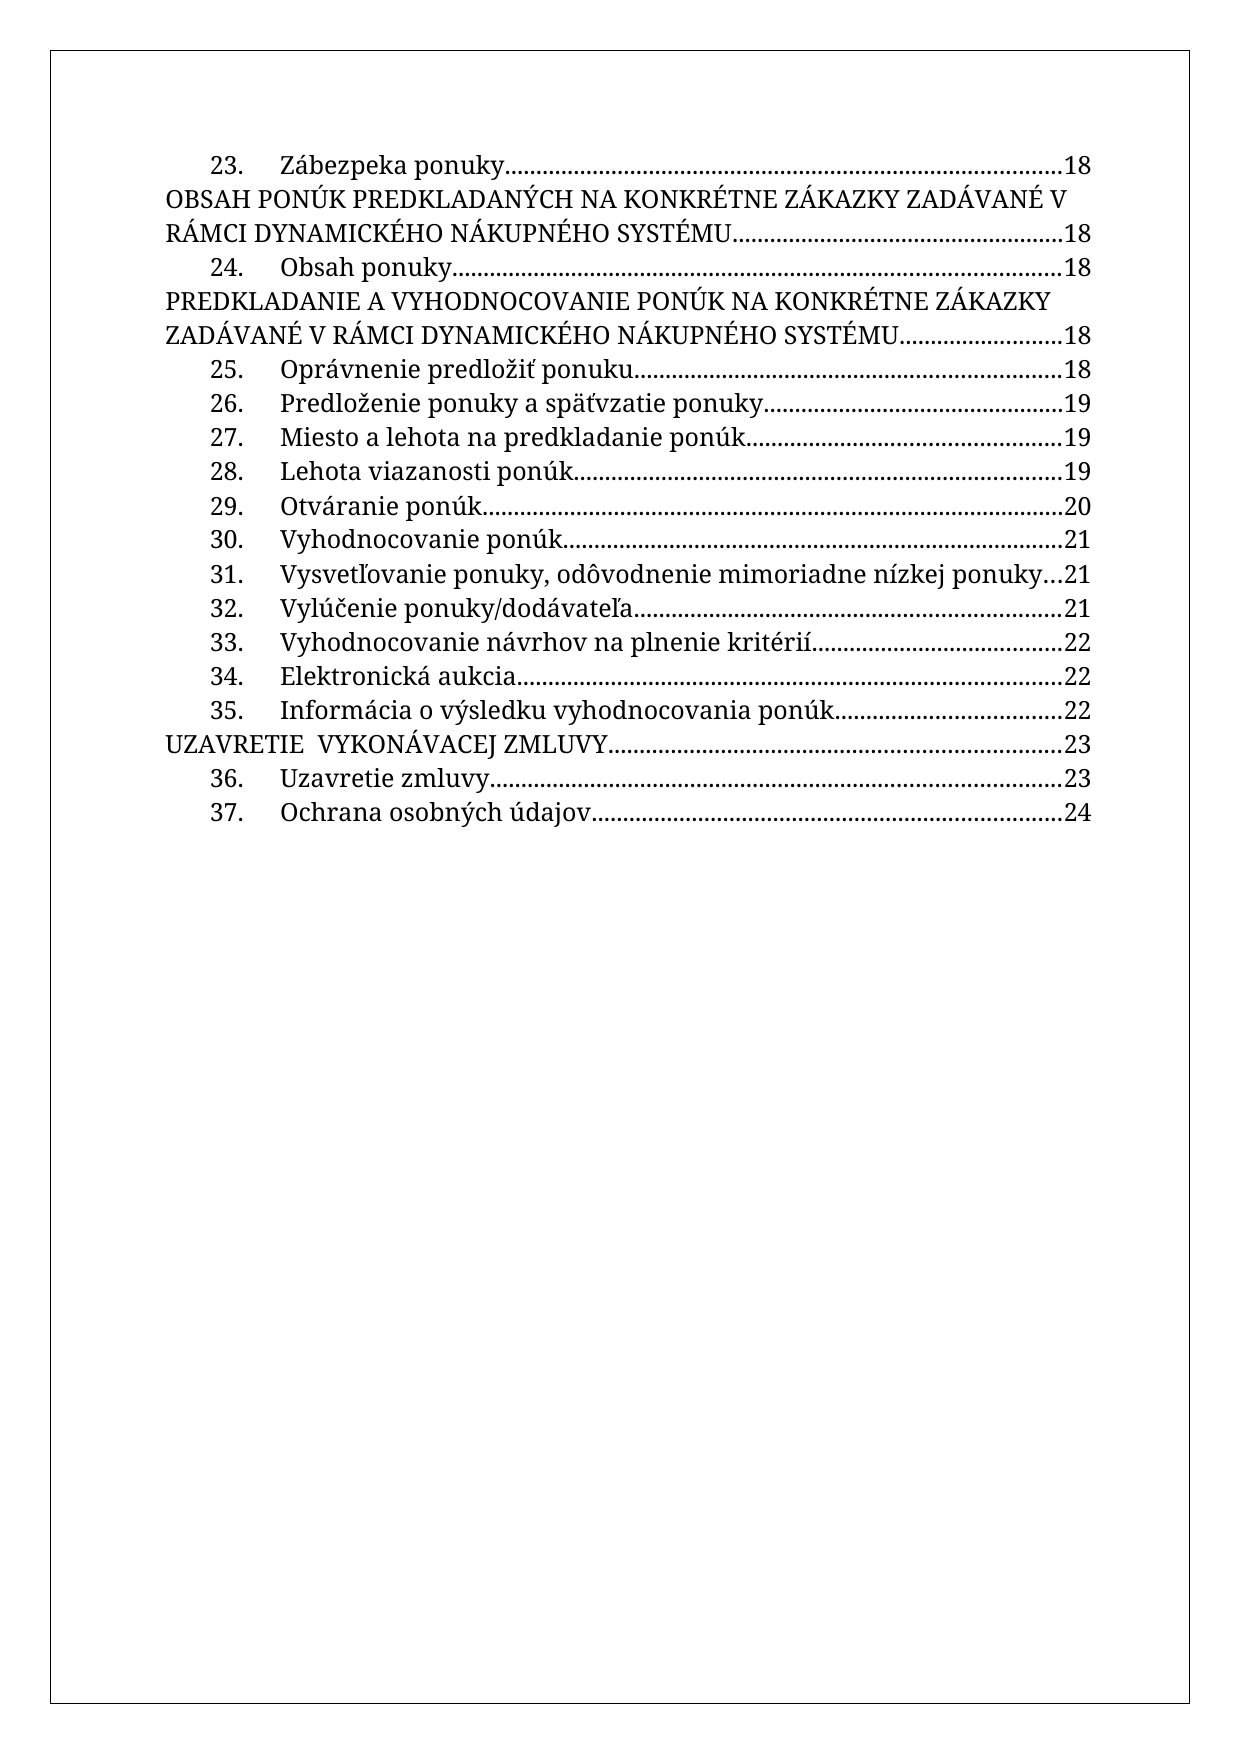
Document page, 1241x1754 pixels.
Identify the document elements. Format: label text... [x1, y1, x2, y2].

text 32. Vylúčenie ponuky/dodávateľa 21 [209, 590, 1093, 624]
text 26. Predloženie ponuky a späťvzatie ponuky 19 [209, 386, 1093, 420]
text 34. Elektronická aukcia 22 [209, 658, 1093, 692]
text OBSAH PONÚK PREDKLADANÝCH NA KONKRÉTNE ZÁKAZKY ZADÁVANÉ V RÁMCI DYNAMICKÉHO NÁKUPNÉHO SYSTÉMU 18 [165, 182, 1093, 250]
text 31. Vysvetľovanie ponuky, odôvodnenie mimoriadne nízkej ponuky 21 [209, 556, 1093, 590]
text 33. Vyhodnocovanie návrhov na plnenie kritérií 22 [209, 624, 1093, 658]
text 29. Otváranie ponúk 20 [209, 488, 1093, 522]
text PREDKLADANIE A VYHODNOCOVANIE PONÚK NA KONKRÉTNE ZÁKAZKY ZADÁVANÉ V RÁMCI DYNAMICKÉHO NÁKUPNÉHO SYSTÉMU 18 [165, 284, 1093, 352]
text 37. Ochrana osobných údajov 24 [209, 795, 1093, 829]
text 28. Lehota viazanosti ponúk 19 [209, 454, 1093, 488]
text 23. Zábezpeka ponuky 18 [209, 147, 1093, 182]
text 30. Vyhodnocovanie ponúk 21 [209, 522, 1093, 556]
text 25. Oprávnenie predložiť ponuku 18 [209, 352, 1093, 386]
text 27. Miesto a lehota na predkladanie ponúk 19 [209, 420, 1093, 454]
text 24. Obsah ponuky 18 [209, 250, 1093, 284]
text 36. Uzavretie zmluvy 23 [209, 761, 1093, 795]
text UZAVRETIE VYKONÁVACEJ ZMLUVY 23 [165, 727, 1093, 761]
text 35. Informácia o výsledku vyhodnocovania ponúk 22 [209, 692, 1093, 727]
